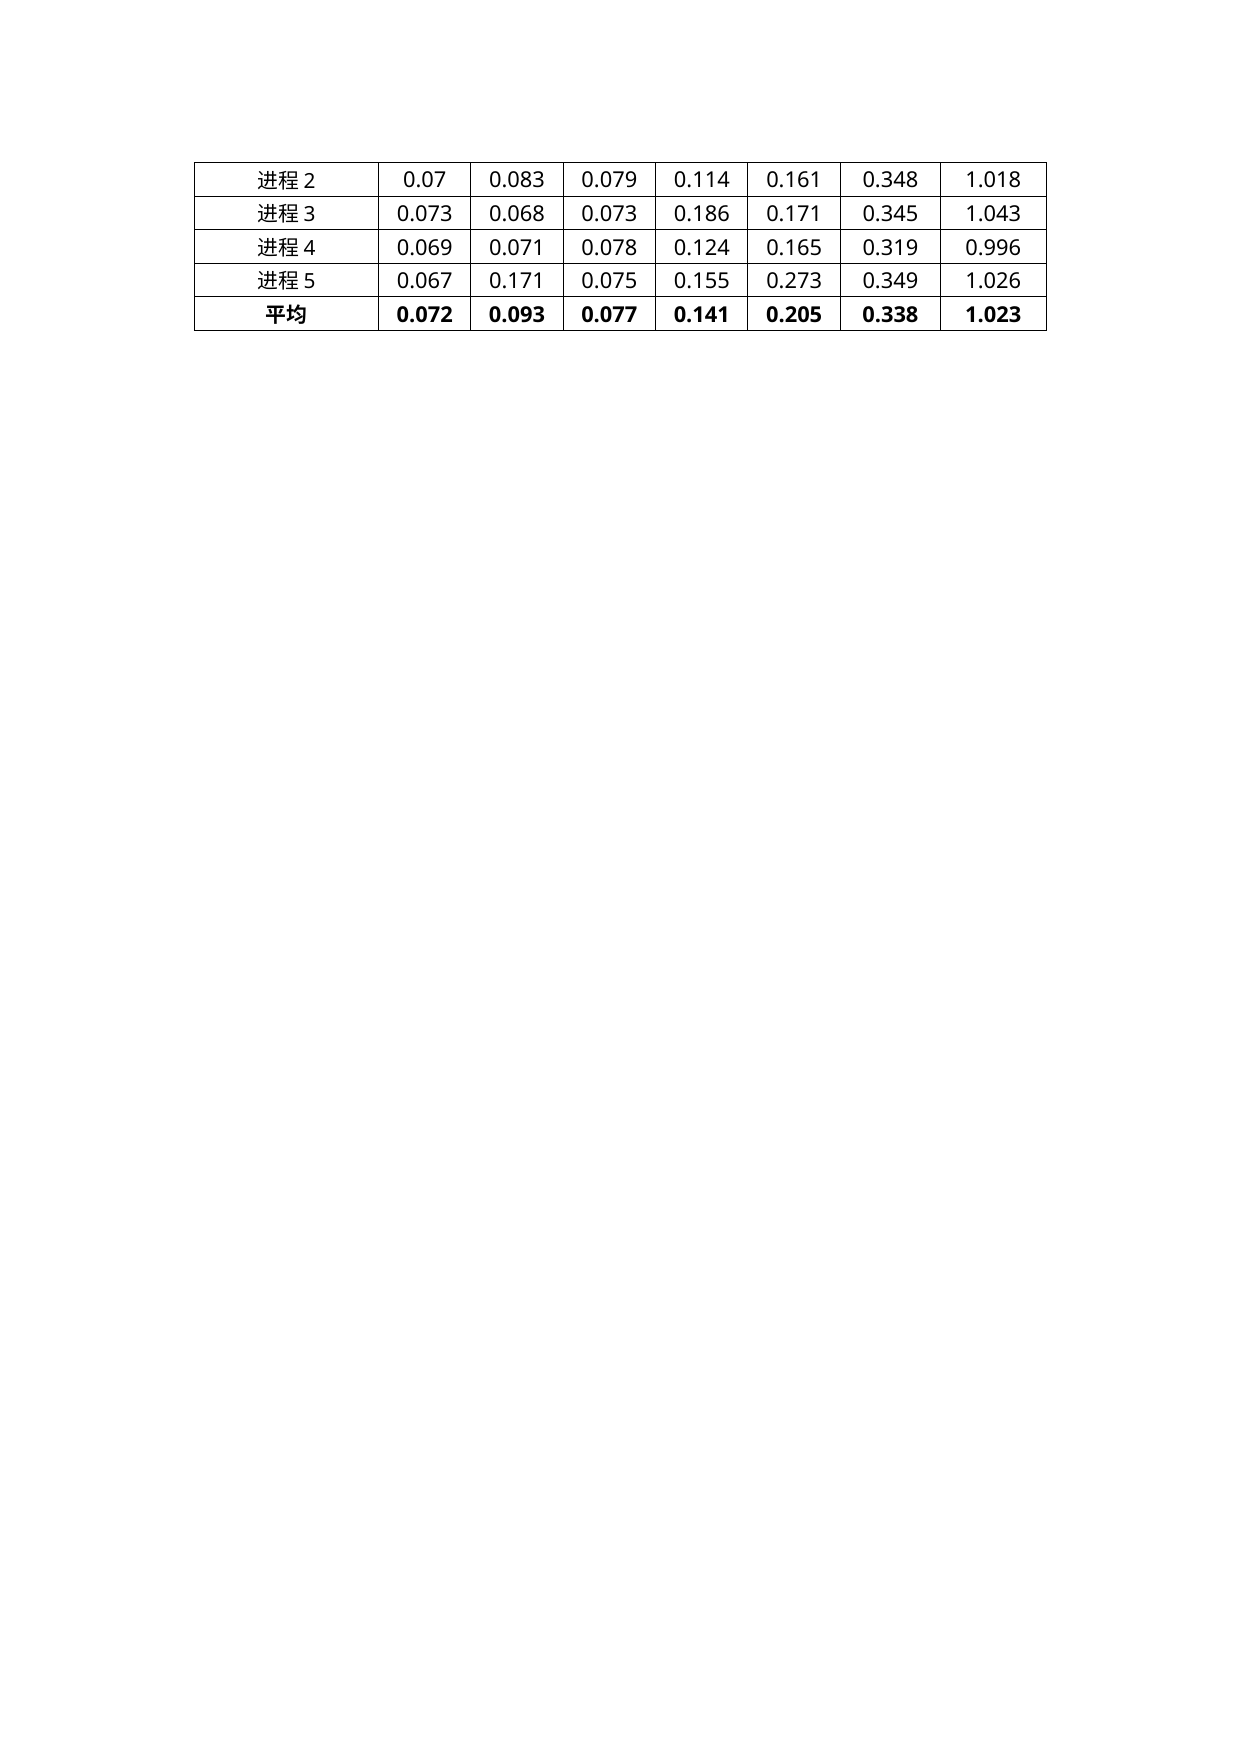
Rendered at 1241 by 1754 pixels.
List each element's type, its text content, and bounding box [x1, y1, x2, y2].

table_cell 1.043 [941, 197, 1046, 229]
table_cell 0.075 [564, 264, 655, 296]
table_cell 进程3 [195, 197, 378, 229]
table_cell 0.073 [379, 197, 470, 229]
table_cell 0.077 [564, 297, 655, 330]
table_cell 0.171 [471, 264, 563, 296]
table_cell 0.141 [656, 297, 747, 330]
table_cell 0.348 [841, 163, 940, 196]
table_cell 0.079 [564, 163, 655, 196]
table_cell 1.018 [941, 163, 1046, 196]
table_cell 0.996 [941, 230, 1046, 263]
table_cell 1.026 [941, 264, 1046, 296]
table_cell 0.349 [841, 264, 940, 296]
table_cell 0.078 [564, 230, 655, 263]
table_cell 0.205 [748, 297, 840, 330]
table_cell 0.114 [656, 163, 747, 196]
table_cell 进程2 [195, 163, 378, 196]
table_cell 0.069 [379, 230, 470, 263]
table_cell 0.083 [471, 163, 563, 196]
table_cell 0.155 [656, 264, 747, 296]
table_cell 0.093 [471, 297, 563, 330]
table_cell 0.161 [748, 163, 840, 196]
table_cell 0.124 [656, 230, 747, 263]
table_cell 进程5 [195, 264, 378, 296]
table_cell 1.023 [941, 297, 1046, 330]
table_cell 0.071 [471, 230, 563, 263]
table_cell 0.072 [379, 297, 470, 330]
table_cell 0.165 [748, 230, 840, 263]
table_cell 0.273 [748, 264, 840, 296]
table_cell 进程4 [195, 230, 378, 263]
table_cell 0.067 [379, 264, 470, 296]
table_cell 0.07 [379, 163, 470, 196]
table_cell 0.068 [471, 197, 563, 229]
table_cell 0.073 [564, 197, 655, 229]
table_cell 0.319 [841, 230, 940, 263]
table_cell 0.171 [748, 197, 840, 229]
table_cell 0.338 [841, 297, 940, 330]
table_cell 0.345 [841, 197, 940, 229]
table_cell 0.186 [656, 197, 747, 229]
table_cell 平均 [195, 297, 378, 330]
